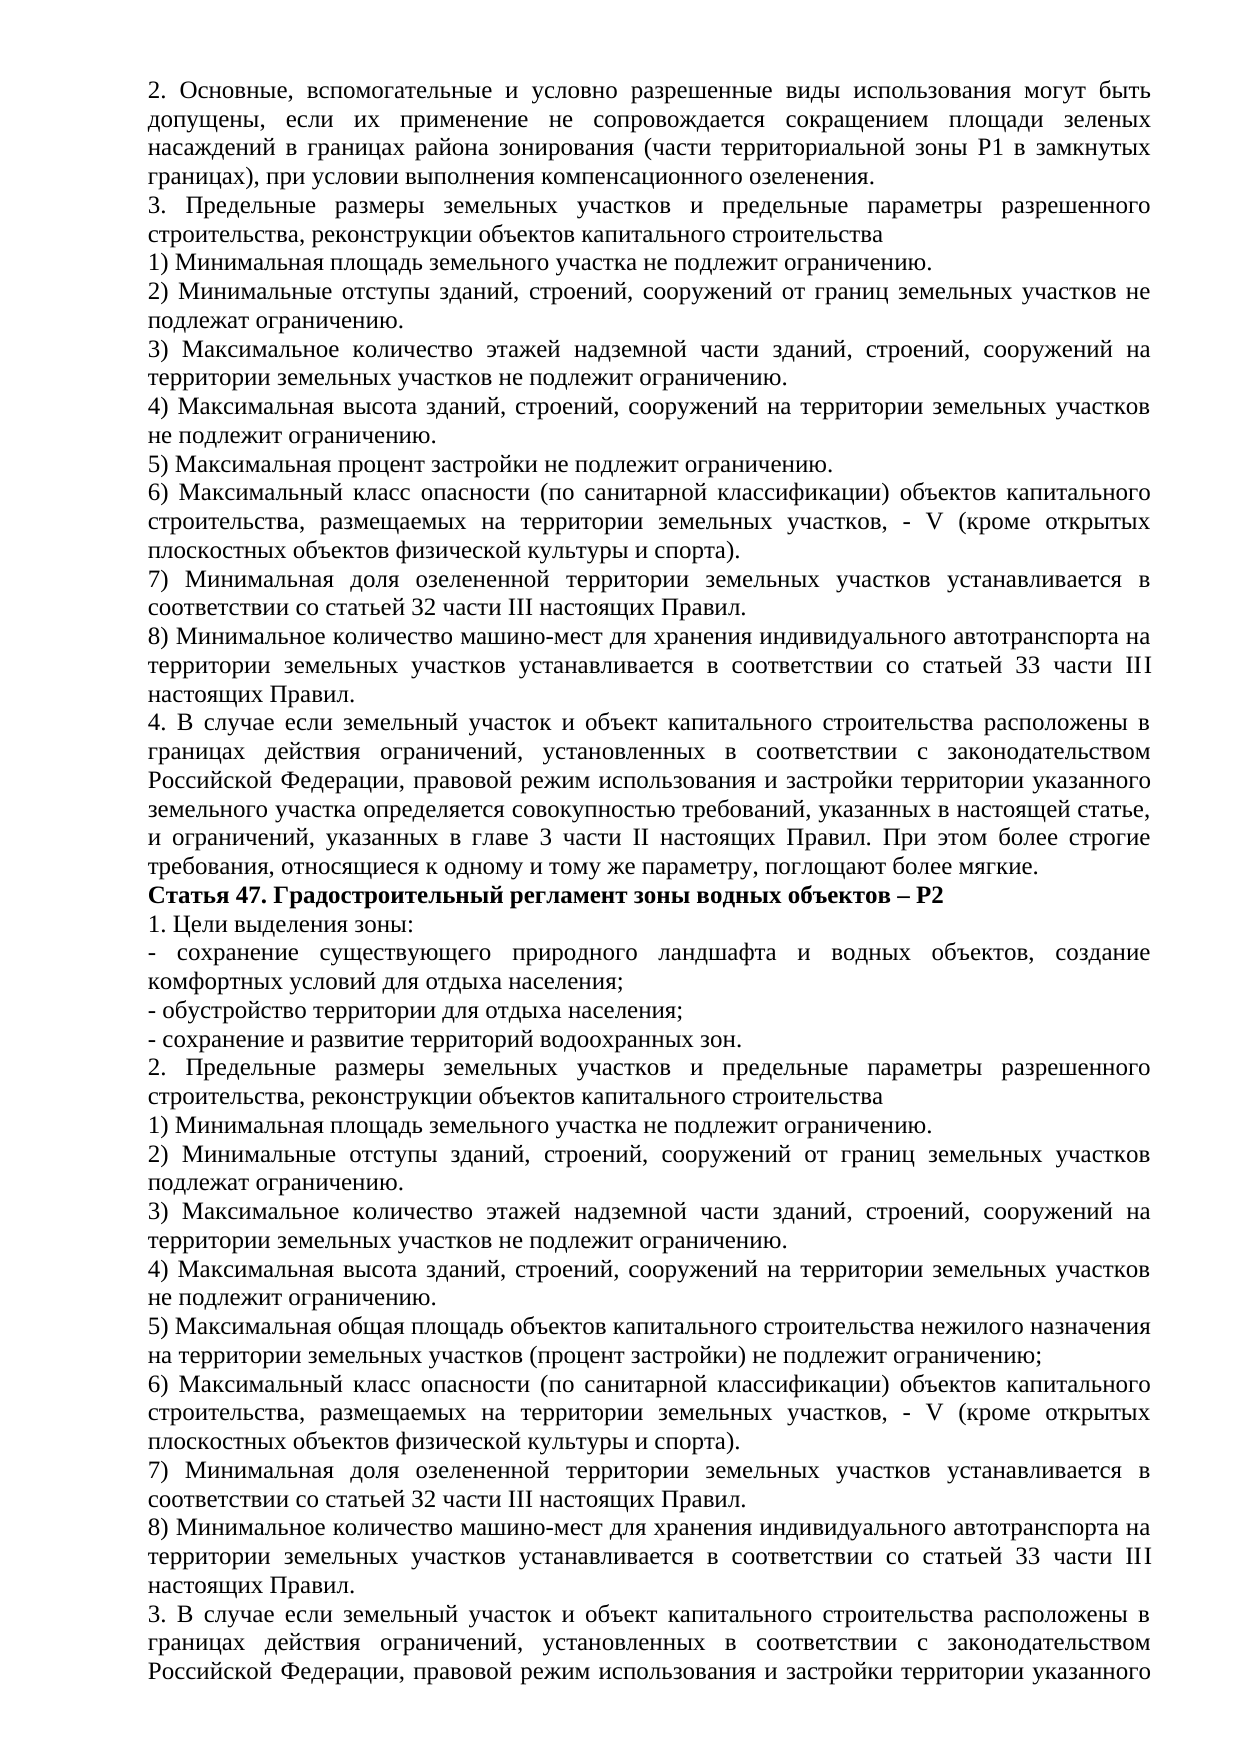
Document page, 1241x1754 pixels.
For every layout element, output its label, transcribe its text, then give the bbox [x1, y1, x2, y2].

text - сохранение существующего природного ландшафта и водных объектов, создание комфортных условий для отдыха населения; [148, 937, 1152, 995]
text 1) Минимальная площадь земельного участка не подлежит ограничению. [148, 247, 1152, 276]
text 5) Максимальная процент застройки не подлежит ограничению. [148, 449, 1152, 477]
subtitle Статья 47. Градостроительный регламент зоны водных объектов – Р2 [148, 880, 1152, 909]
text 2) Минимальные отступы зданий, строений, сооружений от границ земельных участков подлежат ограничению. [148, 1139, 1152, 1196]
text 4) Максимальная высота зданий, строений, сооружений на территории земельных участков не подлежит ограничению. [148, 391, 1152, 449]
text 1) Минимальная площадь земельного участка не подлежит ограничению. [148, 1110, 1152, 1139]
text 1. Цели выделения зоны: [148, 909, 1152, 937]
text 6) Максимальный класс опасности (по санитарной классификации) объектов капитального строительства, размещаемых на территории земельных участков, - V (кроме открытых плоскостных объектов физической культуры и спорта). [148, 1369, 1152, 1455]
text 4) Максимальная высота зданий, строений, сооружений на территории земельных участков не подлежит ограничению. [148, 1254, 1152, 1311]
text 4. В случае если земельный участок и объект капитального строительства расположены в границах действия ограничений, установленных в соответствии с законодательством Российской Федерации, правовой режим использования и застройки территории указанного земельного участка определяется совокупностью требований, указанных в настоящей статье, и ограничений, указанных в главе 3 части II настоящих Правил. При этом более строгие требования, относящиеся к одному и тому же параметру, поглощают более мягкие. [148, 707, 1152, 880]
text 7) Минимальная доля озелененной территории земельных участков устанавливается в соответствии со статьей 32 части III настоящих Правил. [148, 1455, 1152, 1512]
text 3) Максимальное количество этажей надземной части зданий, строений, сооружений на территории земельных участков не подлежит ограничению. [148, 334, 1152, 391]
text 2. Предельные размеры земельных участков и предельные параметры разрешенного строительства, реконструкции объектов капитального строительства [148, 1052, 1152, 1110]
text - сохранение и развитие территорий водоохранных зон. [148, 1024, 1152, 1052]
text 3) Максимальное количество этажей надземной части зданий, строений, сооружений на территории земельных участков не подлежит ограничению. [148, 1196, 1152, 1254]
text 3. Предельные размеры земельных участков и предельные параметры разрешенного строительства, реконструкции объектов капитального строительства [148, 190, 1152, 247]
text 6) Максимальный класс опасности (по санитарной классификации) объектов капитального строительства, размещаемых на территории земельных участков, - V (кроме открытых плоскостных объектов физической культуры и спорта). [148, 477, 1152, 564]
text 8) Минимальное количество машино-мест для хранения индивидуального автотранспорта на территории земельных участков устанавливается в соответствии со статьей 33 части III настоящих Правил. [148, 1512, 1152, 1599]
text 5) Максимальная общая площадь объектов капитального строительства нежилого назначения на территории земельных участков (процент застройки) не подлежит ограничению; [148, 1311, 1152, 1369]
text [148, 1599, 1152, 1685]
text 2) Минимальные отступы зданий, строений, сооружений от границ земельных участков не подлежат ограничению. [148, 276, 1152, 334]
text 7) Минимальная доля озелененной территории земельных участков устанавливается в соответствии со статьей 32 части III настоящих Правил. [148, 564, 1152, 621]
text - обустройство территории для отдыха населения; [148, 995, 1152, 1024]
text 2. Основные, вспомогательные и условно разрешенные виды использования могут быть допущены, если их применение не сопровождается сокращением площади зеленых насаждений в границах района зонирования (части территориальной зоны Р1 в замкнутых границах), при условии выполнения компенсационного озеленения. [148, 75, 1152, 190]
text 8) Минимальное количество машино-мест для хранения индивидуального автотранспорта на территории земельных участков устанавливается в соответствии со статьей 33 части III настоящих Правил. [148, 621, 1152, 707]
